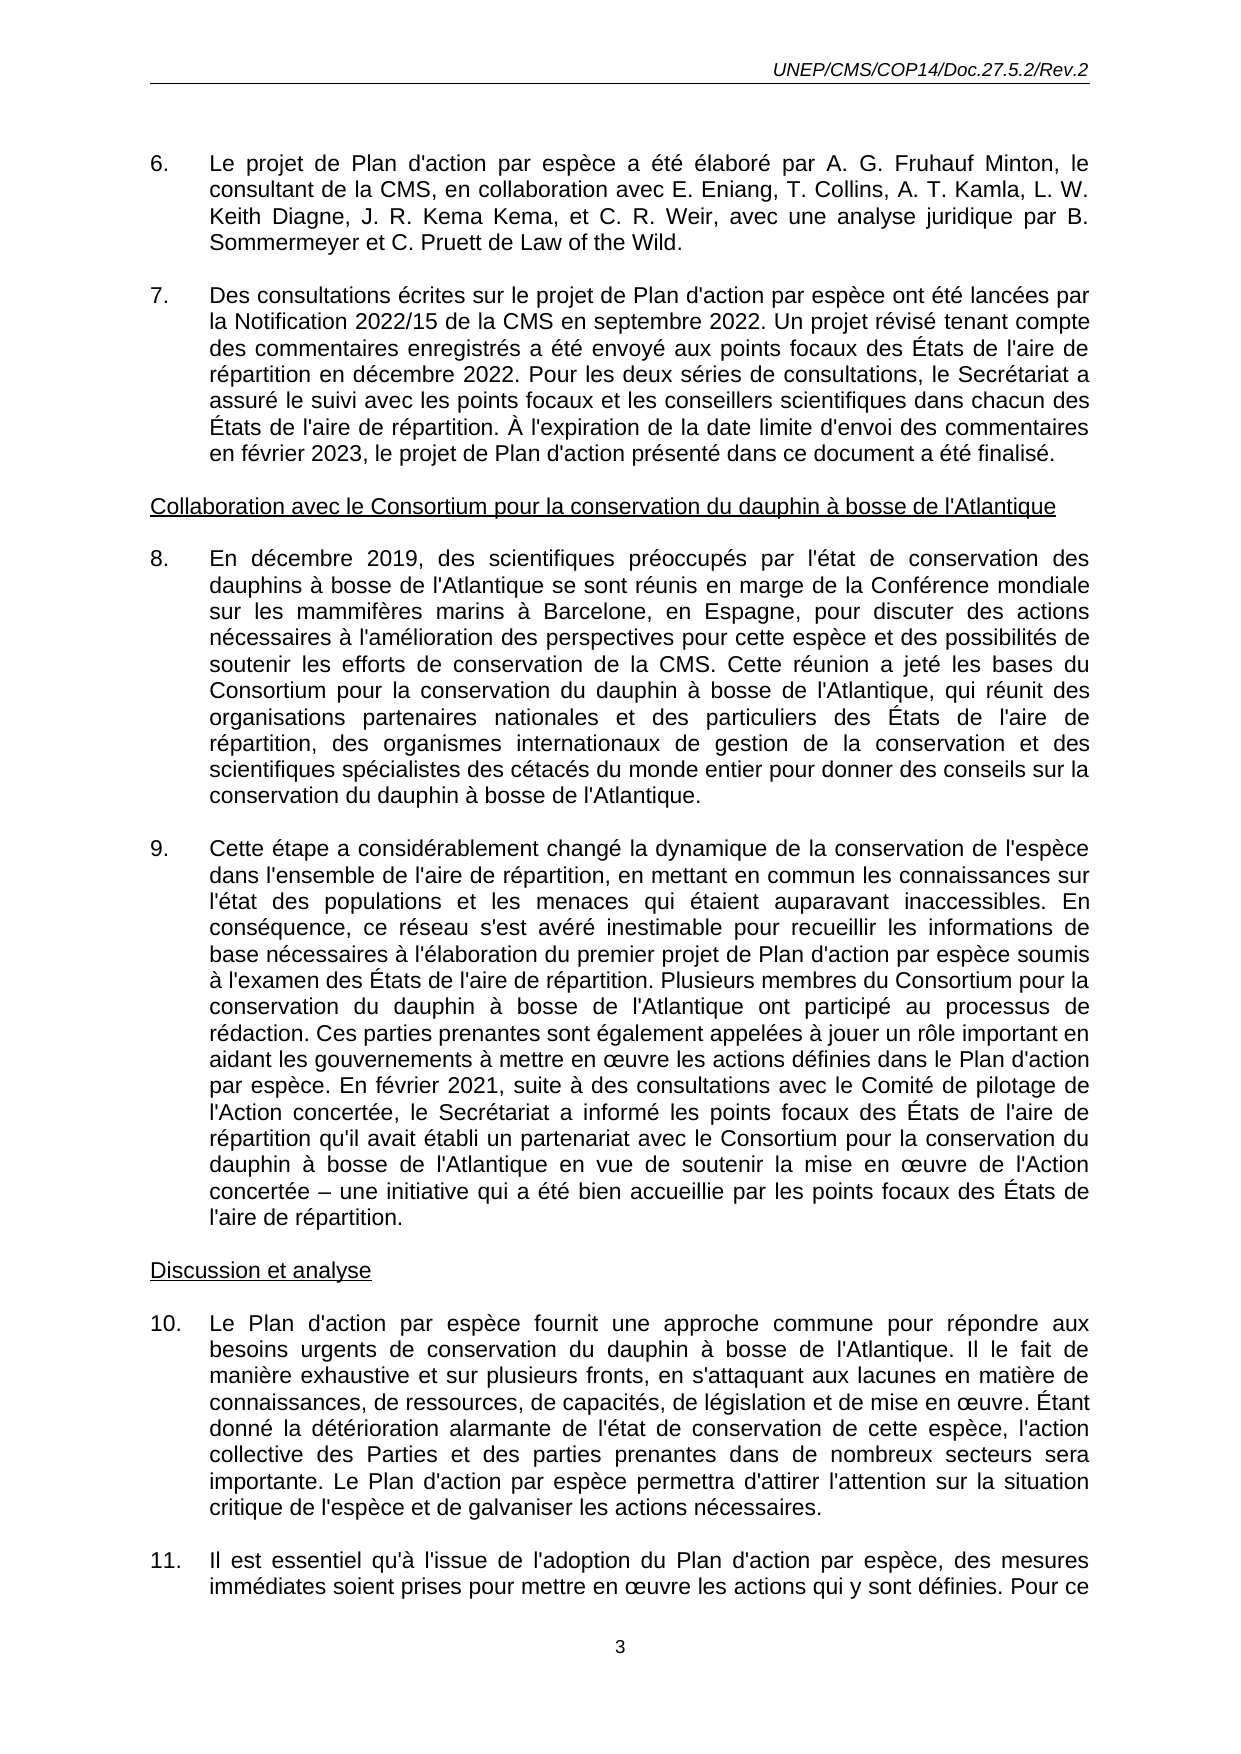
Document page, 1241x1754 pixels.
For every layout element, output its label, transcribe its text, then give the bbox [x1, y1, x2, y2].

text Collaboration avec le Consortium pour la conservation du dauphin à bosse de l'Atlantique [150, 493, 1090, 519]
list Des consultations écrites sur le projet de Plan d'action par espèce ont été lancées par la Notification 2022/15 de la CMS en septembre 2022. Un projet révisé tenant compte des commentaires enregistrés a été envoyé aux points focaux des États de l'aire de répartition en décembre 2022. Pour les deux séries de consultations, le Secrétariat a assuré le suivi avec les points focaux et les conseillers scientifiques dans chacun des États de l'aire de répartition. À l'expiration de la date limite d'envoi des commentaires en février 2023, le projet de Plan d'action présenté dans ce document a été finalisé. [150, 282, 1090, 466]
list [150, 1547, 1090, 1599]
list Cette étape a considérablement changé la dynamique de la conservation de l'espèce dans l'ensemble de l'aire de répartition, en mettant en commun les connaissances sur l'état des populations et les menaces qui étaient auparavant inaccessibles. En conséquence, ce réseau s'est avéré inestimable pour recueillir les informations de base nécessaires à l'élaboration du premier projet de Plan d'action par espèce soumis à l'examen des États de l'aire de répartition. Plusieurs membres du Consortium pour la conservation du dauphin à bosse de l'Atlantique ont participé au processus de rédaction. Ces parties prenantes sont également appelées à jouer un rôle important en aidant les gouvernements à mettre en œuvre les actions définies dans le Plan d'action par espèce. En février 2021, suite à des consultations avec le Comité de pilotage de l'Action concertée, le Secrétariat a informé les points focaux des États de l'aire de répartition qu'il avait établi un partenariat avec le Consortium pour la conservation du dauphin à bosse de l'Atlantique en vue de soutenir la mise en œuvre de l'Action concertée – une initiative qui a été bien accueillie par les points focaux des États de l'aire de répartition. [150, 835, 1090, 1231]
list Le projet de Plan d'action par espèce a été élaboré par A. G. Fruhauf Minton, le consultant de la CMS, en collaboration avec E. Eniang, T. Collins, A. T. Kamla, L. W. Keith Diagne, J. R. Kema Kema, et C. R. Weir, avec une analyse juridique par B. Sommermeyer et C. Pruett de Law of the Wild. [150, 150, 1090, 255]
list En décembre 2019, des scientifiques préoccupés par l'état de conservation des dauphins à bosse de l'Atlantique se sont réunis en marge de la Conférence mondiale sur les mammifères marins à Barcelone, en Espagne, pour discuter des actions nécessaires à l'amélioration des perspectives pour cette espèce et des possibilités de soutenir les efforts de conservation de la CMS. Cette réunion a jeté les bases du Consortium pour la conservation du dauphin à bosse de l'Atlantique, qui réunit des organisations partenaires nationales et des particuliers des États de l'aire de répartition, des organismes internationaux de gestion de la conservation et des scientifiques spécialistes des cétacés du monde entier pour donner des conseils sur la conservation du dauphin à bosse de l'Atlantique. [150, 545, 1090, 809]
text Discussion et analyse [150, 1257, 1090, 1283]
list Le Plan d'action par espèce fournit une approche commune pour répondre aux besoins urgents de conservation du dauphin à bosse de l'Atlantique. Il le fait de manière exhaustive et sur plusieurs fronts, en s'attaquant aux lacunes en matière de connaissances, de ressources, de capacités, de législation et de mise en œuvre. Étant donné la détérioration alarmante de l'état de conservation de cette espèce, l'action collective des Parties et des parties prenantes dans de nombreux secteurs sera importante. Le Plan d'action par espèce permettra d'attirer l'attention sur la situation critique de l'espèce et de galvaniser les actions nécessaires. [150, 1309, 1090, 1520]
